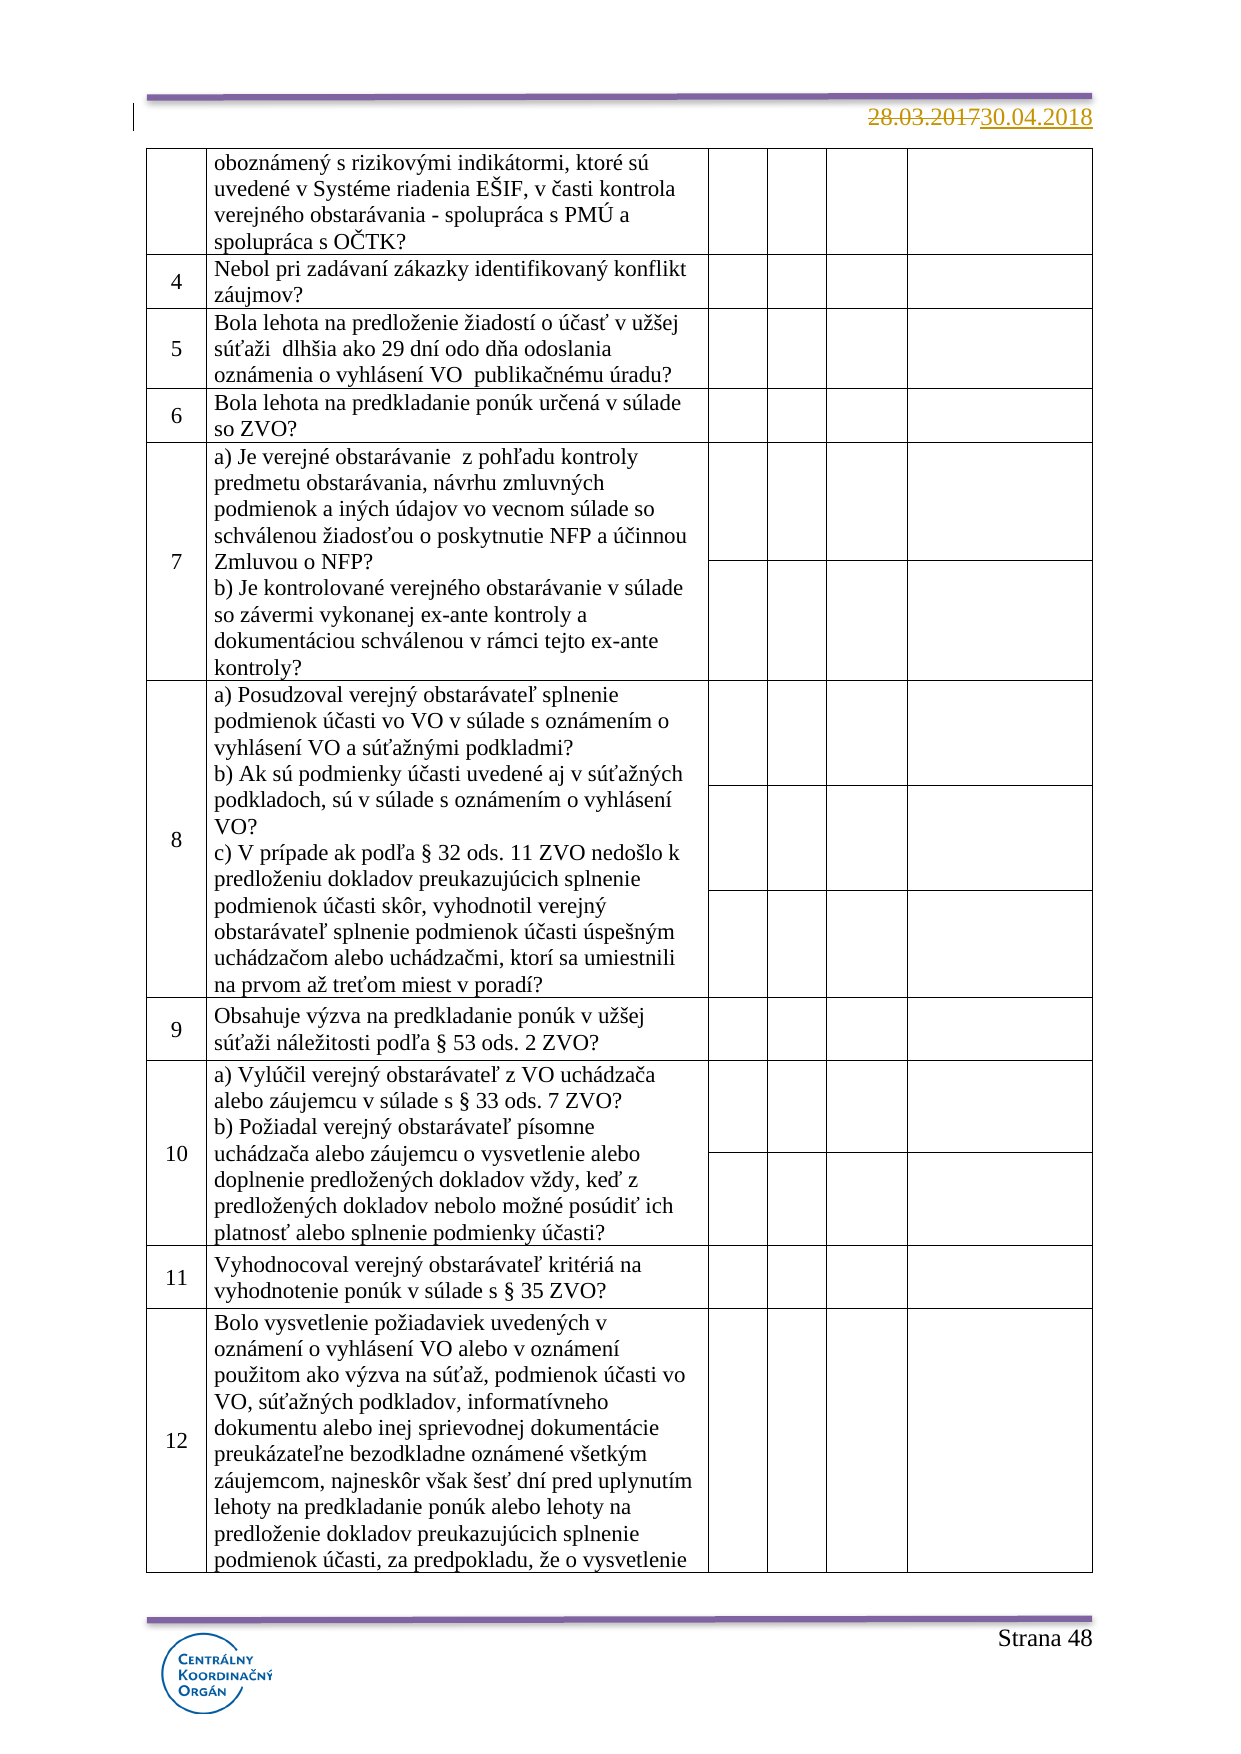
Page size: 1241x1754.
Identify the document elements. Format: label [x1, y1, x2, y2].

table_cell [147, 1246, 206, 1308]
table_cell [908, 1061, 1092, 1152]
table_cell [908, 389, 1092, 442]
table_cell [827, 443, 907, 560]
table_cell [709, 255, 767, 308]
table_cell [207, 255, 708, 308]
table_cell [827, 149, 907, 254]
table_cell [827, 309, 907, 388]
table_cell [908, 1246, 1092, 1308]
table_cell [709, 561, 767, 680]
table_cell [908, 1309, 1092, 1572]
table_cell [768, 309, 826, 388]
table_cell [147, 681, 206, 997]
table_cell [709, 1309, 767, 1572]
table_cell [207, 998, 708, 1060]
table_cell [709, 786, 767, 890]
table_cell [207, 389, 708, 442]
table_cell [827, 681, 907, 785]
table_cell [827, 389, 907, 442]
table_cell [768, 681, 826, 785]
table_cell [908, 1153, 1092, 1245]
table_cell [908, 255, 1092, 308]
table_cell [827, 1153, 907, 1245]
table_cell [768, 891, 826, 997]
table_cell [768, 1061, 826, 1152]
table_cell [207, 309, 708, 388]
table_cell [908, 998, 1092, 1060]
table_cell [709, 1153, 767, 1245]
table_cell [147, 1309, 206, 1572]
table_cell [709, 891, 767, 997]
picture [159, 1631, 272, 1713]
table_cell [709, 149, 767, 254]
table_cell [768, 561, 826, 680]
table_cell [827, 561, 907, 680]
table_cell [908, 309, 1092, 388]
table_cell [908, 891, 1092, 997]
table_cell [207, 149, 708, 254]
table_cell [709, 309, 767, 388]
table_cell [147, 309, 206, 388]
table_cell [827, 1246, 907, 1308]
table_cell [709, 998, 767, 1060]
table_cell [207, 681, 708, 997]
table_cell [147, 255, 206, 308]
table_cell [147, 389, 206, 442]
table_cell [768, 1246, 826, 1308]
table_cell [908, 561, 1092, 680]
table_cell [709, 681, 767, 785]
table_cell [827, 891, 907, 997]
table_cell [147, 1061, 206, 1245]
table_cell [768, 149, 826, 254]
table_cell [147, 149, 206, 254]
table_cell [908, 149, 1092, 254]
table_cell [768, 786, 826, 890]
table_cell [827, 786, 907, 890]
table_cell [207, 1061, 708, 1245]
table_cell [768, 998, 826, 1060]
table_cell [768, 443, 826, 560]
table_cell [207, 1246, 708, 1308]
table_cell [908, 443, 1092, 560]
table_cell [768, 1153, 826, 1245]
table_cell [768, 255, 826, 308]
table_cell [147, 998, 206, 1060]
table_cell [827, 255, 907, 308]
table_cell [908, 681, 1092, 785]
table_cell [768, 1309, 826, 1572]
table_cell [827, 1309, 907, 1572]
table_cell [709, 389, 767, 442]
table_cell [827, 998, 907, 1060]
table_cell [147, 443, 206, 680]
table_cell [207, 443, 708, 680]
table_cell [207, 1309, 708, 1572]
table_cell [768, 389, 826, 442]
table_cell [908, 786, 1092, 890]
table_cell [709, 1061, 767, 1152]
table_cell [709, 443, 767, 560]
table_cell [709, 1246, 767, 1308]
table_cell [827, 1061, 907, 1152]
